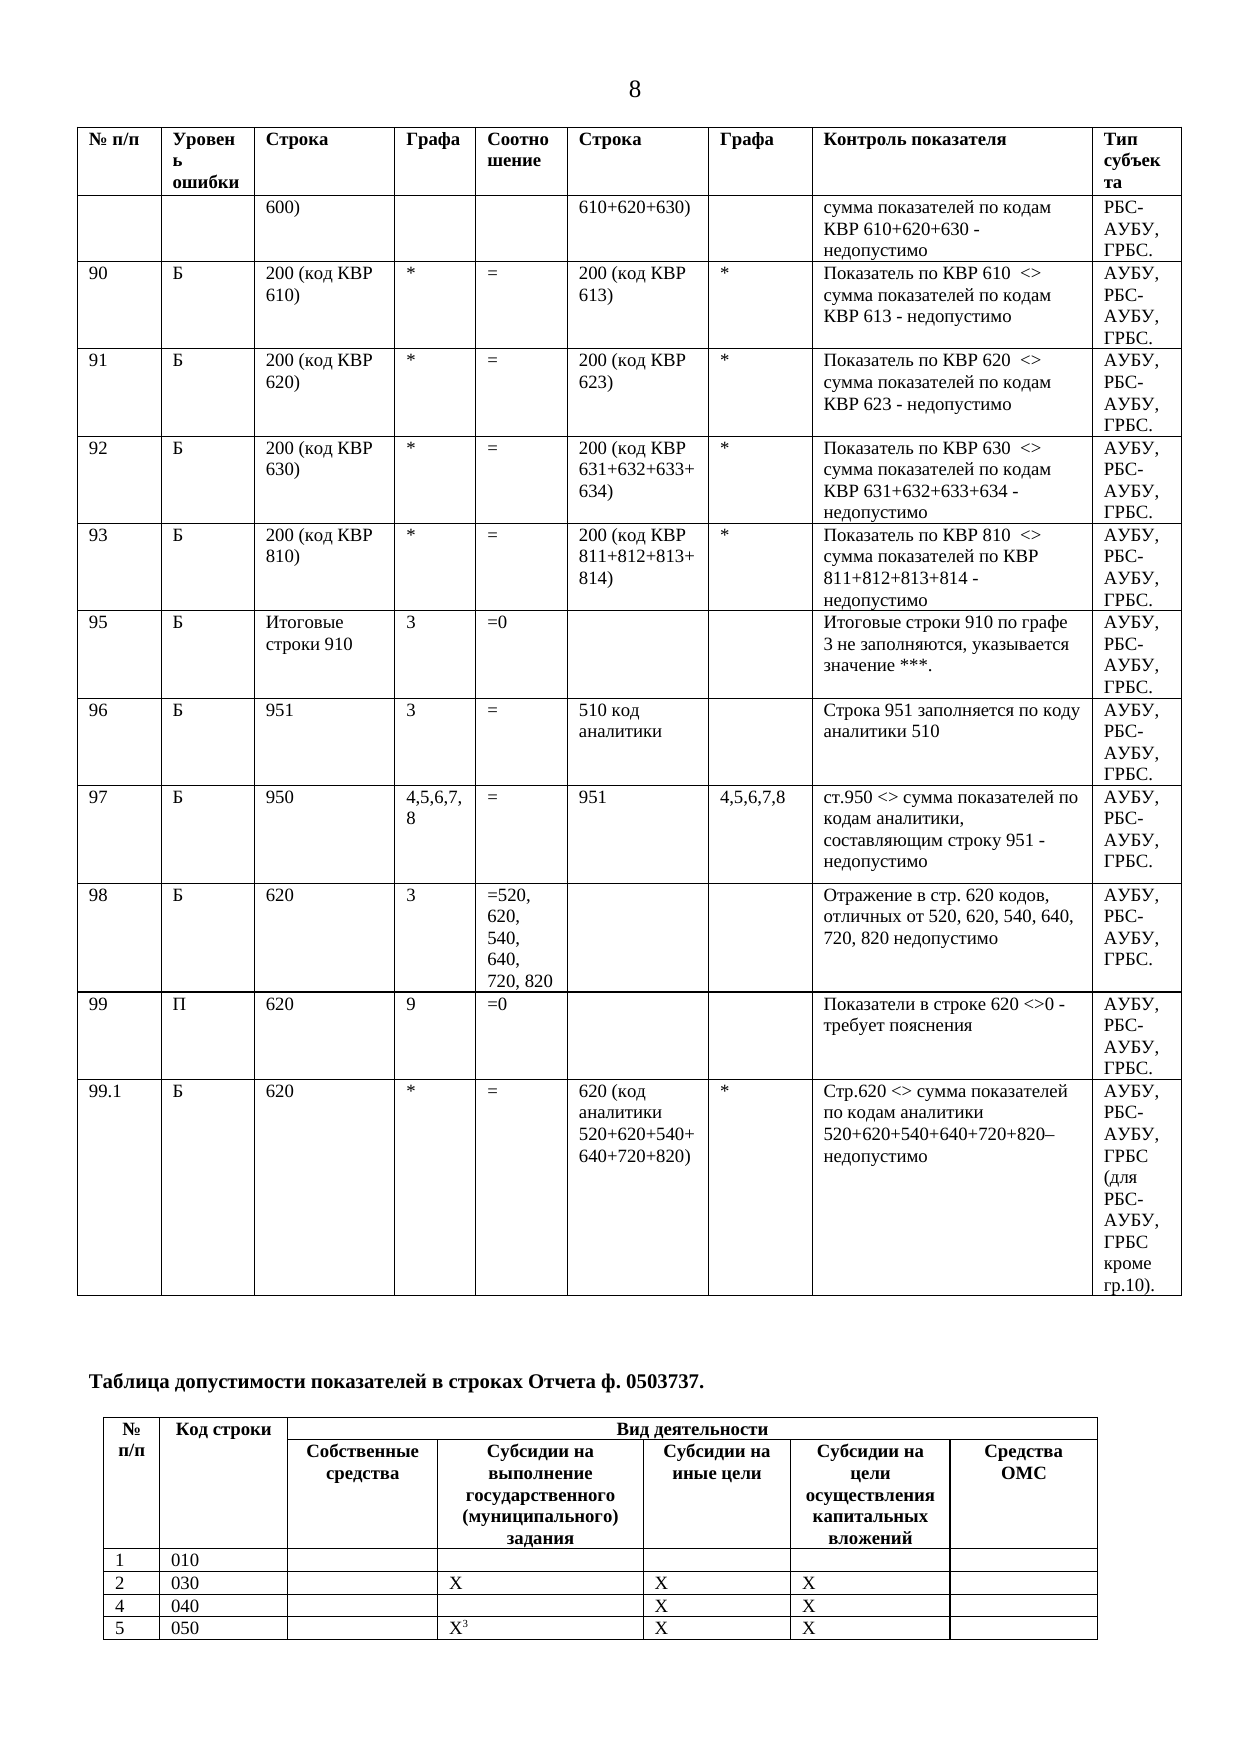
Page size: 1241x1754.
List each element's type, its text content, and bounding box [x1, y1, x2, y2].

table_cell [568, 993, 708, 1079]
table_cell АУБУ, РБС-АУБУ, ГРБС. [1093, 262, 1181, 348]
table_cell Итоговые строки 910 по графе 3 не заполняются, указывается значение ***. [813, 611, 1092, 697]
table_cell 4,5,6,7,8 [709, 786, 812, 883]
table_cell [568, 884, 708, 991]
table_cell * [395, 262, 475, 348]
table_cell * [395, 524, 475, 610]
table_cell Строка 951 заполняется по коду аналитики 510 [813, 699, 1092, 785]
table_cell АУБУ, РБС-АУБУ, ГРБС. [1093, 993, 1181, 1079]
table_cell 92 [78, 437, 161, 523]
table_cell 4,5,6,7,8 [395, 786, 475, 883]
table_cell 99.1 [78, 1080, 161, 1295]
table_cell [288, 1617, 437, 1639]
table_cell 030 [160, 1572, 287, 1593]
table_cell = [476, 437, 567, 523]
table_cell 200 (код КВР 630) [255, 437, 394, 523]
table_cell 200 (код КВР 811+812+813+814) [568, 524, 708, 610]
table_cell 97 [78, 786, 161, 883]
table_header Код строки [160, 1418, 287, 1548]
table_cell Субсидии на иные цели [644, 1440, 790, 1548]
table_cell Б [162, 524, 254, 610]
table_cell =0 [476, 993, 567, 1079]
table_cell 96 [78, 699, 161, 785]
table_cell Х [644, 1572, 790, 1593]
table_cell * [395, 196, 475, 261]
table_cell [791, 1549, 949, 1571]
table_cell * [709, 437, 812, 523]
table_cell АУБУ, РБС-АУБУ, ГРБС. [1093, 349, 1181, 436]
table_cell Показатели в строке 620 <>0 - требует пояснения [813, 993, 1092, 1079]
table_cell 200 (код КВР 600) [255, 196, 394, 261]
table_cell Х [438, 1572, 643, 1593]
table_cell Х [791, 1572, 949, 1593]
table_header Строка [255, 128, 394, 195]
table_cell Х [791, 1595, 949, 1616]
table_cell 9 [395, 993, 475, 1079]
table_cell = [476, 699, 567, 785]
table_cell 200 (код КВР 623) [568, 349, 708, 436]
table_cell АУБУ, РБС-АУБУ, ГРБС. [1093, 524, 1181, 610]
table_cell * [709, 349, 812, 436]
table_cell 620 [255, 1080, 394, 1295]
table_cell [709, 611, 812, 697]
table_cell [438, 1595, 643, 1616]
table_cell 4 [104, 1595, 159, 1616]
table_cell = [476, 349, 567, 436]
table_cell Б [162, 262, 254, 348]
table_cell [791, 1440, 949, 1548]
table_cell [951, 1595, 1097, 1616]
table_cell Б [162, 611, 254, 697]
table_cell [951, 1572, 1097, 1593]
table_cell П [162, 993, 254, 1079]
table_cell 200 (код КВР 610) [255, 262, 394, 348]
table_cell Б [162, 884, 254, 991]
table_cell Показатель по КВР 610 <> сумма показателей по кодам КВР 613 - недопустимо [813, 262, 1092, 348]
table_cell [438, 1440, 643, 1548]
table_cell 010 [160, 1549, 287, 1571]
table_cell 2 [104, 1572, 159, 1593]
table_cell Б [162, 786, 254, 883]
table_cell [288, 1595, 437, 1616]
table_cell АУБУ, РБС-АУБУ, ГРБС. [1093, 196, 1181, 261]
table_cell [288, 1572, 437, 1593]
table_cell 620 (код аналитики 520+620+540+640+720+820) [568, 1080, 708, 1295]
table_cell АУБУ, РБС-АУБУ, ГРБС. [1093, 611, 1181, 697]
table_cell Б [162, 349, 254, 436]
table_cell 95 [78, 611, 161, 697]
table_cell Собственные средства [288, 1440, 437, 1548]
table_cell 91 [78, 349, 161, 436]
table_cell [709, 993, 812, 1079]
table_cell [644, 1549, 790, 1571]
table_cell Х [791, 1617, 949, 1639]
table_cell АУБУ, РБС-АУБУ, ГРБС. [1093, 699, 1181, 785]
table_cell 510 код аналитики [568, 699, 708, 785]
table_cell АУБУ, РБС-АУБУ, ГРБС. [1093, 437, 1181, 523]
table_cell 93 [78, 524, 161, 610]
table_cell * [709, 524, 812, 610]
table_cell =0 [476, 611, 567, 697]
table_cell = [476, 786, 567, 883]
table_cell [288, 1549, 437, 1571]
table_cell = [476, 196, 567, 261]
table_cell [709, 884, 812, 991]
table_cell 200 (код КВР 613) [568, 262, 708, 348]
table_cell АУБУ, РБС-АУБУ, ГРБС (для РБС-АУБУ, ГРБС кроме гр.10). [1093, 1080, 1181, 1295]
table_cell ст.950 <> сумма показателей по кодам аналитики, составляющим строку 951 - недопустимо [813, 786, 1092, 883]
table_cell Отражение в стр. 620 кодов, отличных от 520, 620, 540, 640, 720, 820 недопустимо [813, 884, 1092, 991]
table_cell * [395, 1080, 475, 1295]
table_cell 90 [78, 262, 161, 348]
table_cell Б [162, 1080, 254, 1295]
table_cell = [476, 1080, 567, 1295]
table_cell Показатель по КВР 810 <> сумма показателей по КВР 811+812+813+814 - недопустимо [813, 524, 1092, 610]
table_cell = [476, 524, 567, 610]
table_cell 950 [255, 786, 394, 883]
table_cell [813, 196, 1092, 261]
table_cell Показатель по КВР 620 <> сумма показателей по кодам КВР 623 - недопустимо [813, 349, 1092, 436]
table_cell [568, 611, 708, 697]
table_cell * [395, 349, 475, 436]
table_cell Б [162, 437, 254, 523]
table_cell 050 [160, 1617, 287, 1639]
table_cell 620 [255, 884, 394, 991]
table_header Уровень ошибки [162, 128, 254, 195]
table_header Тип субъекта [1093, 128, 1181, 195]
text Таблица допустимости показателей в строках Отчета ф. 0503737. [89, 1369, 1181, 1393]
table_cell * [709, 196, 812, 261]
table_cell Итоговые строки 910 [255, 611, 394, 697]
table_cell 99 [78, 993, 161, 1079]
table_cell 1 [104, 1549, 159, 1571]
table_cell АУБУ, РБС-АУБУ, ГРБС. [1093, 786, 1181, 883]
table_cell 620 [255, 993, 394, 1079]
table_cell = [476, 262, 567, 348]
table_cell =520, 620, 540, 640, 720, 820 [476, 884, 567, 991]
table_cell Б [162, 196, 254, 261]
table_header Строка [568, 128, 708, 195]
table_cell Х3 [438, 1617, 643, 1639]
table_cell Показатель по КВР 630 <> сумма показателей по кодам КВР 631+632+633+634 - недопустимо [813, 437, 1092, 523]
table_header Контроль показателя [813, 128, 1092, 195]
table_cell * [395, 437, 475, 523]
table_header Графа [709, 128, 812, 195]
table_cell Х [644, 1595, 790, 1616]
table_cell * [709, 262, 812, 348]
table_cell 951 [568, 786, 708, 883]
table_cell 951 [255, 699, 394, 785]
table_header Графа [395, 128, 475, 195]
table_cell 5 [104, 1617, 159, 1639]
table_cell 3 [395, 699, 475, 785]
table_cell 200 (код КВР 610+620+630) [568, 196, 708, 261]
table_cell Средства ОМС [951, 1440, 1097, 1548]
table_cell [951, 1617, 1097, 1639]
table_header № п/п [104, 1418, 159, 1548]
table_header № п/п [78, 128, 161, 195]
table_cell Б [162, 699, 254, 785]
table_cell 200 (код КВР 631+632+633+634) [568, 437, 708, 523]
table_cell [709, 699, 812, 785]
table_cell 3 [395, 884, 475, 991]
table_header Вид деятельности [288, 1418, 1097, 1439]
table_cell Стр.620 <> сумма показателей по кодам аналитики 520+620+540+640+720+820–недопустимо [813, 1080, 1092, 1295]
table_cell [438, 1549, 643, 1571]
table_cell [951, 1549, 1097, 1571]
table_cell АУБУ, РБС-АУБУ, ГРБС. [1093, 884, 1181, 991]
table_cell Х [644, 1617, 790, 1639]
table_cell 200 (код КВР 810) [255, 524, 394, 610]
table_cell * [709, 1080, 812, 1295]
table_header Соотношение [476, 128, 567, 195]
table_cell 200 (код КВР 620) [255, 349, 394, 436]
table_cell 040 [160, 1595, 287, 1616]
table_cell 89 [78, 196, 161, 261]
table_cell 3 [395, 611, 475, 697]
table_cell 98 [78, 884, 161, 991]
